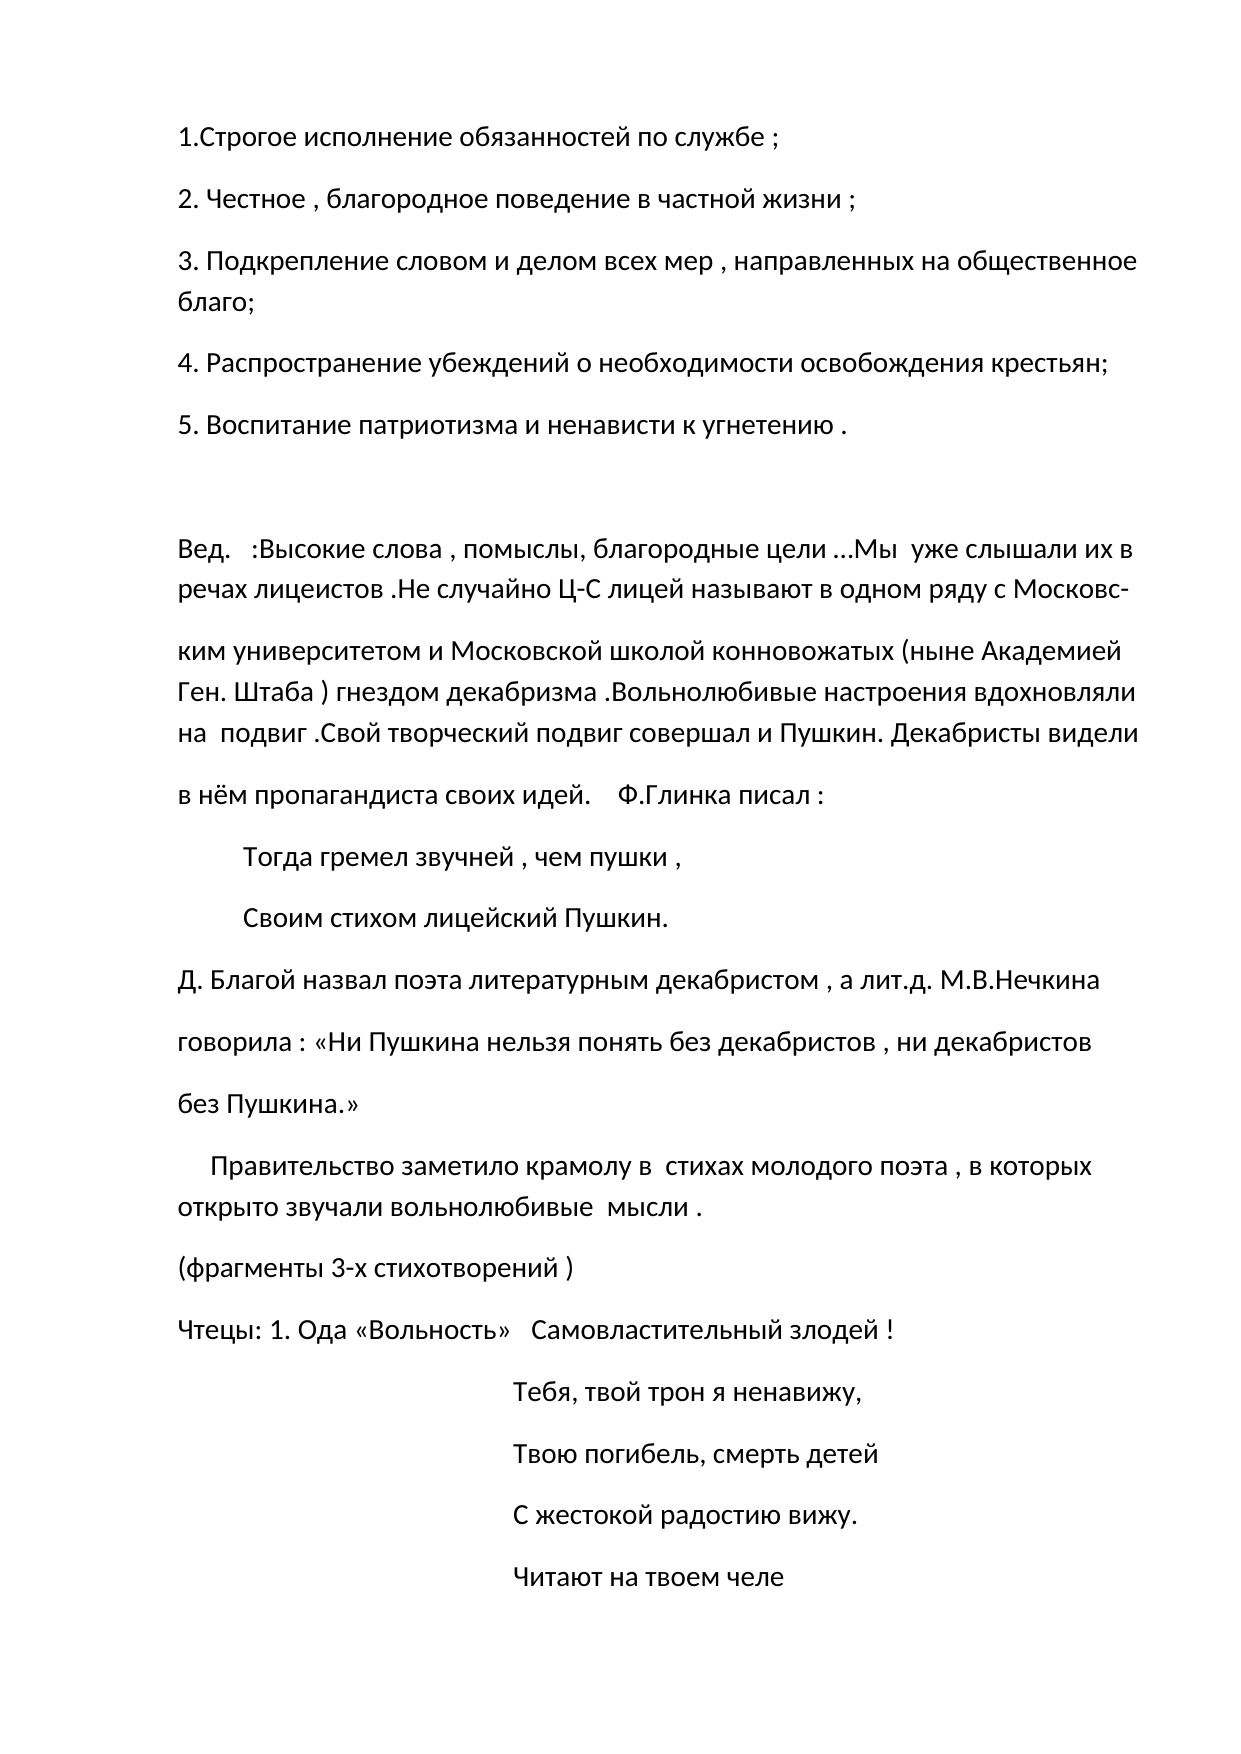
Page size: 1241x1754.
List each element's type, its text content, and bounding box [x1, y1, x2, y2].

text Своим стихом лицейский Пушкин. [177, 899, 1152, 935]
text говорила : «Ни Пушкина нельзя понять без декабристов , ни декабристов [177, 1023, 1152, 1059]
text Вед. :Высокие слова , помыслы, благородные цели …Мы уже слышали их в речах лицеистов .Не случайно Ц-С лицей называют в одном ряду с Московс- [177, 530, 1152, 606]
text Чтецы: 1. Ода «Вольность» Самовластительный злодей ! [177, 1311, 1152, 1347]
text Правительство заметило крамолу в стихах молодого поэта , в которых открыто звучали вольнолюбивые мысли . [177, 1147, 1152, 1223]
text 1.Строгое исполнение обязанностей по службе ; [177, 118, 1152, 154]
text 5. Воспитание патриотизма и ненависти к угнетению . [177, 406, 1152, 442]
text С жестокой радостию вижу. [177, 1496, 1152, 1532]
text 3. Подкрепление словом и делом всех мер , направленных на общественное благо; [177, 242, 1152, 318]
text в нём пропагандиста своих идей. Ф.Глинка писал : [177, 776, 1152, 812]
text (фрагменты 3-х стихотворений ) [177, 1249, 1152, 1285]
text Твою погибель, смерть детей [177, 1435, 1152, 1470]
text 2. Честное , благородное поведение в частной жизни ; [177, 180, 1152, 216]
text 4. Распространение убеждений о необходимости освобождения крестьян; [177, 344, 1152, 380]
text Тебя, твой трон я ненавижу, [177, 1373, 1152, 1408]
text Тогда гремел звучней , чем пушки , [177, 838, 1152, 873]
text Д. Благой назвал поэта литературным декабристом , а лит.д. М.В.Нечкина [177, 961, 1152, 997]
text без Пушкина.» [177, 1085, 1152, 1121]
text ким университетом и Московской школой конновожатых (ныне Академией Ген. Штаба ) гнездом декабризма .Вольнолюбивые настроения вдохновляли на подвиг .Свой творческий подвиг совершал и Пушкин. Декабристы видели [177, 632, 1152, 750]
text Читают на твоем челе [177, 1558, 1152, 1594]
